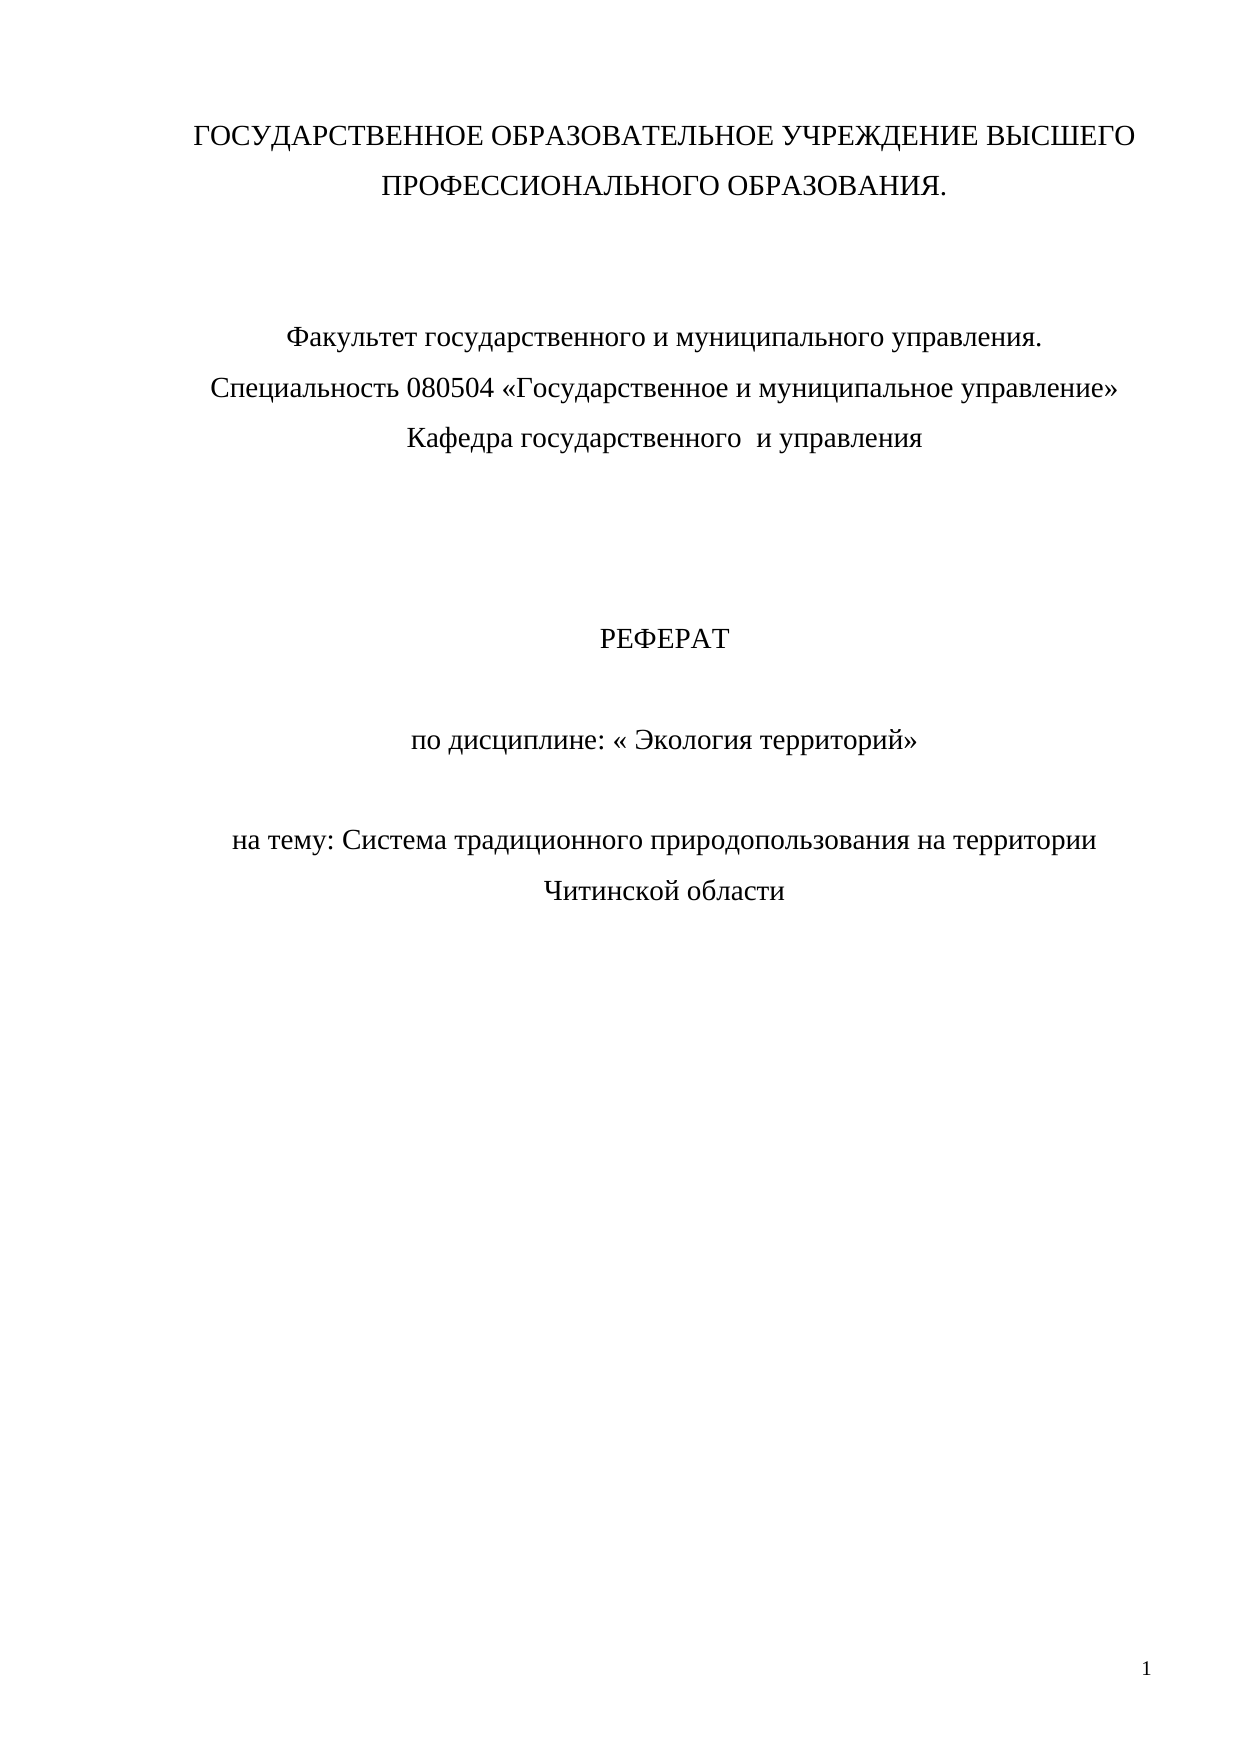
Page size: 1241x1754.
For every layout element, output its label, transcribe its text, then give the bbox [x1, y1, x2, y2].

text Кафедра государственного и управления [177, 420, 1152, 453]
text по дисциплине: « Экология территорий» [177, 722, 1152, 755]
text на тему: Система традиционного природопользования на территории [177, 822, 1152, 856]
text Специальность 080504 «Государственное и муниципальное управление» [177, 370, 1152, 403]
text РЕФЕРАТ [177, 621, 1152, 655]
text ГОСУДАРСТВЕННОЕ ОБРАЗОВАТЕЛЬНОЕ УЧРЕЖДЕНИЕ ВЫСШЕГО ПРОФЕССИОНАЛЬНОГО ОБРАЗОВАНИЯ. [177, 118, 1152, 202]
text Факультет государственного и муниципального управления. [177, 319, 1152, 353]
text Читинской области [177, 873, 1152, 906]
